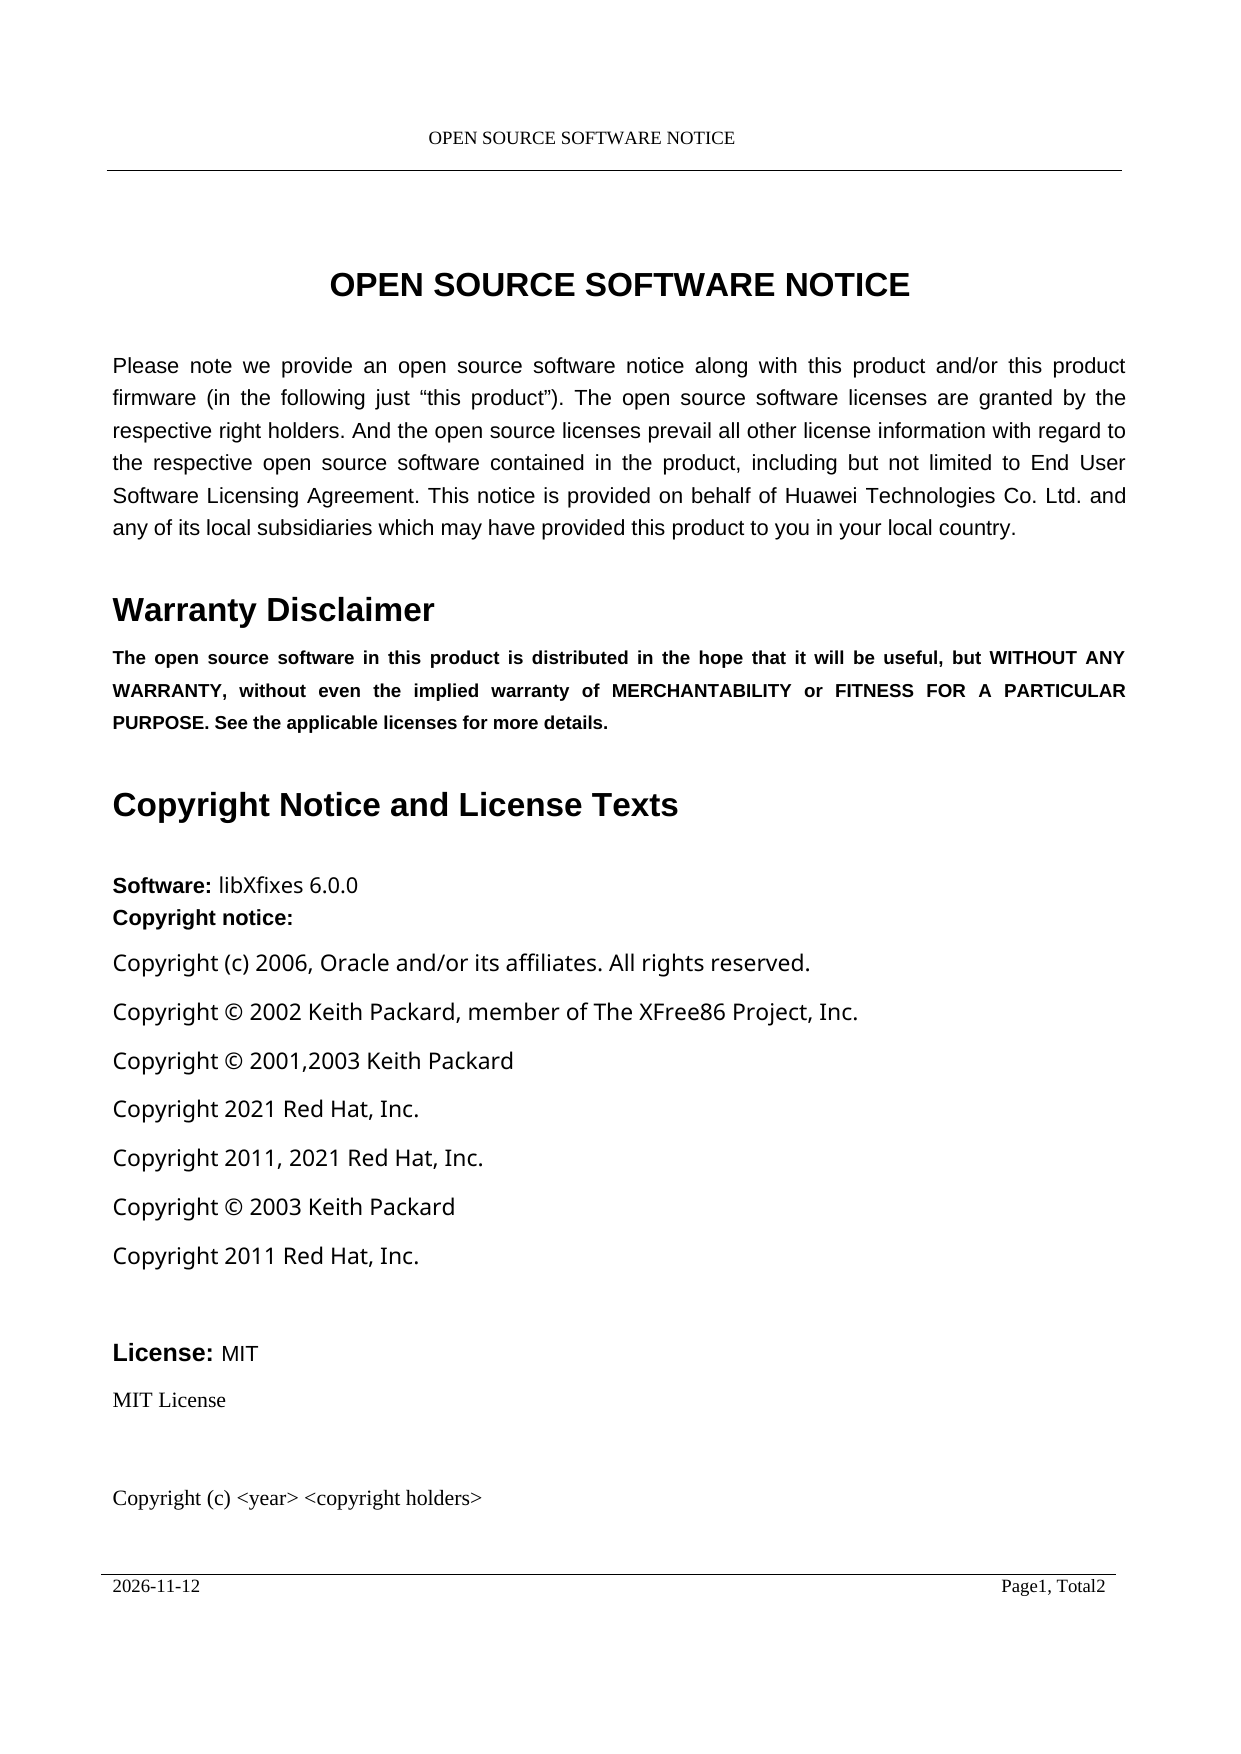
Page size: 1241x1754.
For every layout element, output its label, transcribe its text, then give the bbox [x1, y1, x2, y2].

text License: MIT [112, 1337, 1128, 1369]
text Software: libXfixes 6.0.0 [112, 869, 1128, 901]
text Copyright Notice and License Texts [112, 771, 1128, 836]
text OPEN SOURCE SOFTWARE NOTICE [112, 251, 1128, 316]
text Copyright (c) 2006, Oracle and/or its affiliates. All rights reserved. Copyright © 2002 Keith Packard, member of The XFree86 Project, Inc. Copyright © 2001,2003 Keith Packard Copyright 2021 Red Hat, Inc. Copyright 2011, 2021 Red Hat, Inc. Copyright © 2003 Keith Packard Copyright 2011 Red Hat, Inc. [112, 947, 1128, 1320]
text Warranty Disclaimer [112, 576, 1128, 641]
text Please note we provide an open source software notice along with this product and/or this product firmware (in the following just “this product”). The open source software licenses are granted by the respective right holders. And the open source licenses prevail all other license information with regard to the respective open source software contained in the product, including but not limited to End User Software Licensing Agreement. This notice is provided on behalf of Huawei Technologies Co. Ltd. and any of its local subsidiaries which may have provided this product to you in your local country. [112, 349, 1128, 544]
text The open source software in this product is distributed in the hope that it will be useful, but WITHOUT ANY WARRANTY, without even the implied warranty of MERCHANTABILITY or FITNESS FOR A PARTICULAR PURPOSE. See the applicable licenses for more details. [112, 641, 1128, 739]
text Copyright notice: [112, 901, 1128, 934]
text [112, 1383, 1128, 1513]
